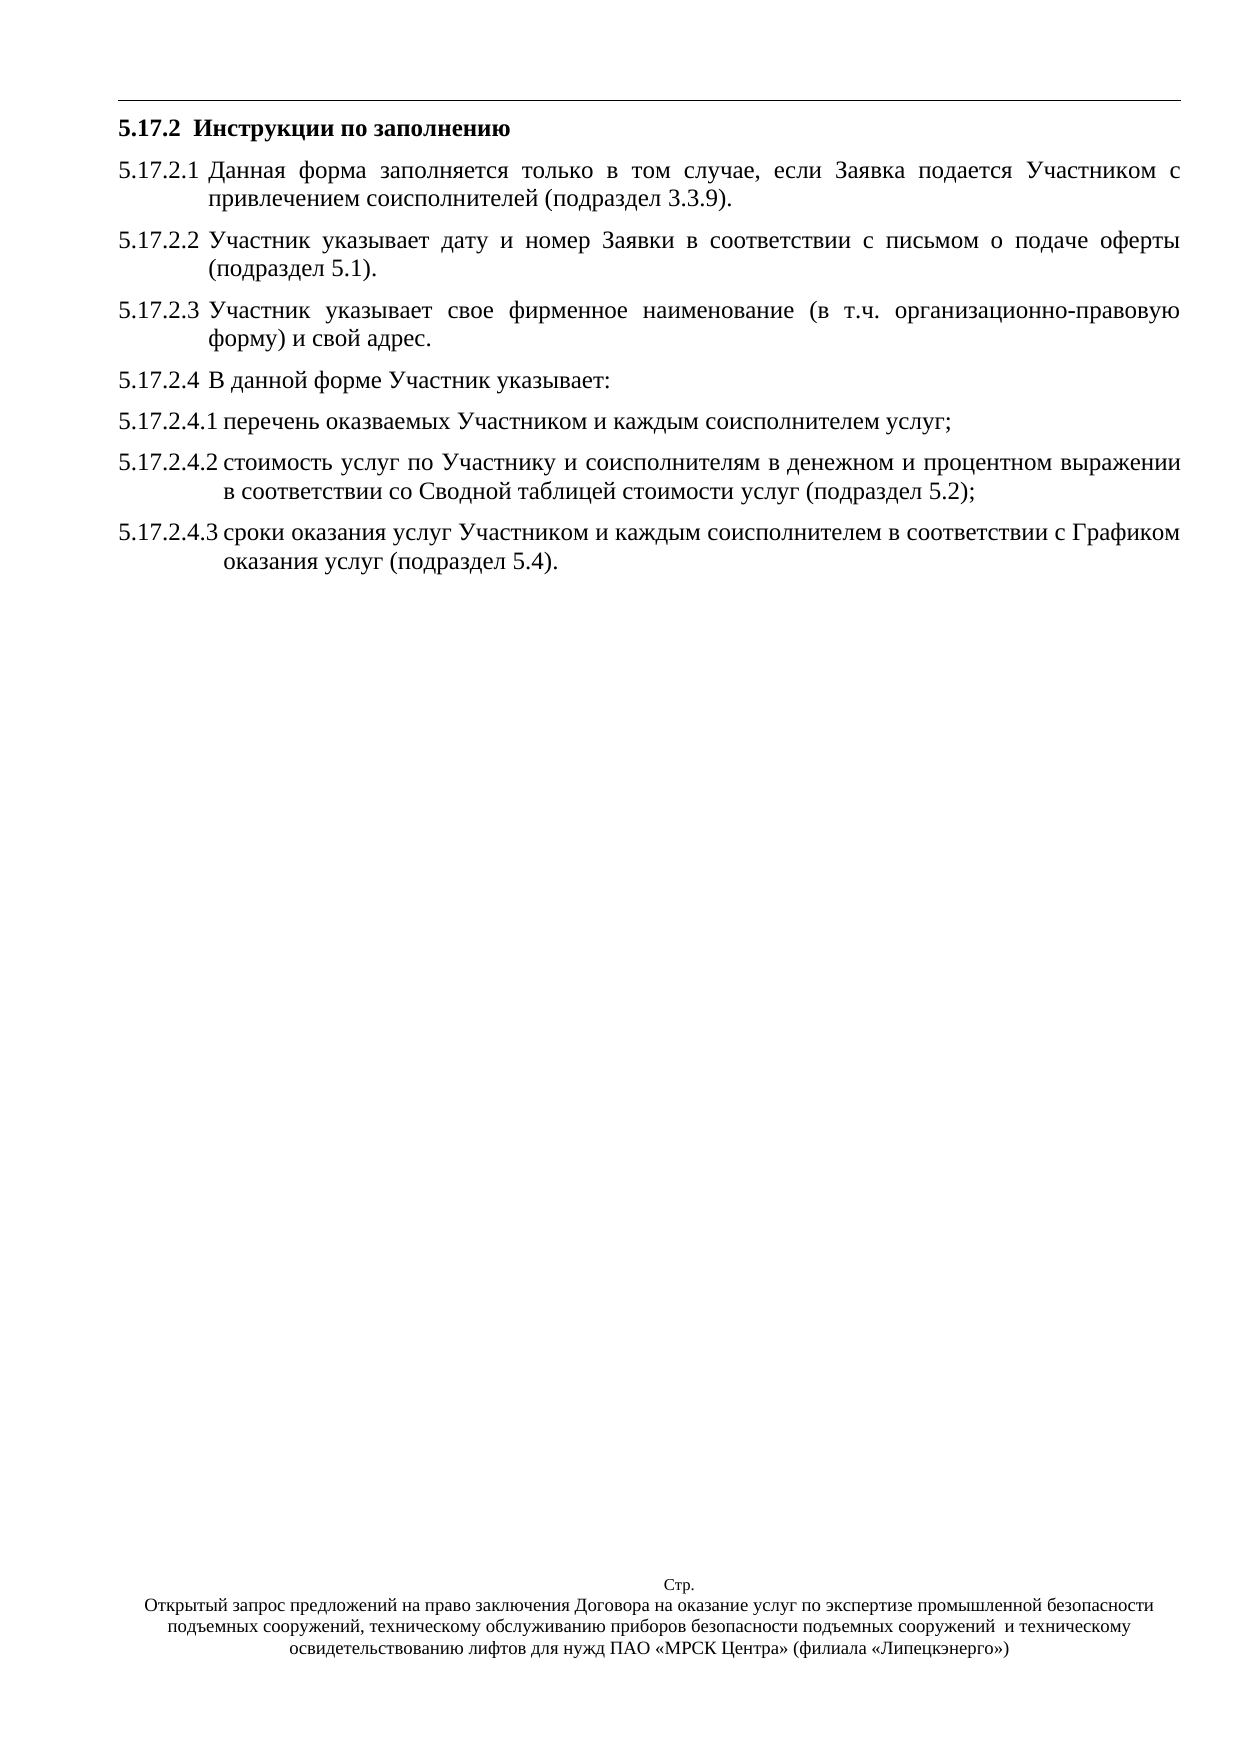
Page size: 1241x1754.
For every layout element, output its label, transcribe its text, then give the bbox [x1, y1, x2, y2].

list Участник указывает свое фирменное наименование (в т.ч. организационно-правовую форму) и свой адрес. [118, 295, 1181, 352]
list Участник указывает дату и номер Заявки в соответствии с письмом о подаче оферты (подраздел 5.1). [118, 225, 1181, 282]
list перечень оказваемых Участником и каждым соисполнителем услуг; [118, 406, 1181, 435]
subtitle Инструкции по заполнению [118, 113, 1181, 142]
list Данная форма заполняется только в том случае, если Заявка подается Участником с привлечением соисполнителей (подраздел 3.3.9). [118, 155, 1181, 212]
list сроки оказания услуг Участником и каждым соисполнителем в соответствии с Графиком оказания услуг (подраздел 5.4). [118, 517, 1181, 575]
list стоимость услуг по Участнику и соисполнителям в денежном и процентном выражении в соответствии со Сводной таблицей стоимости услуг (подраздел 5.2); [118, 447, 1181, 505]
list В данной форме Участник указывает: [118, 365, 1181, 393]
